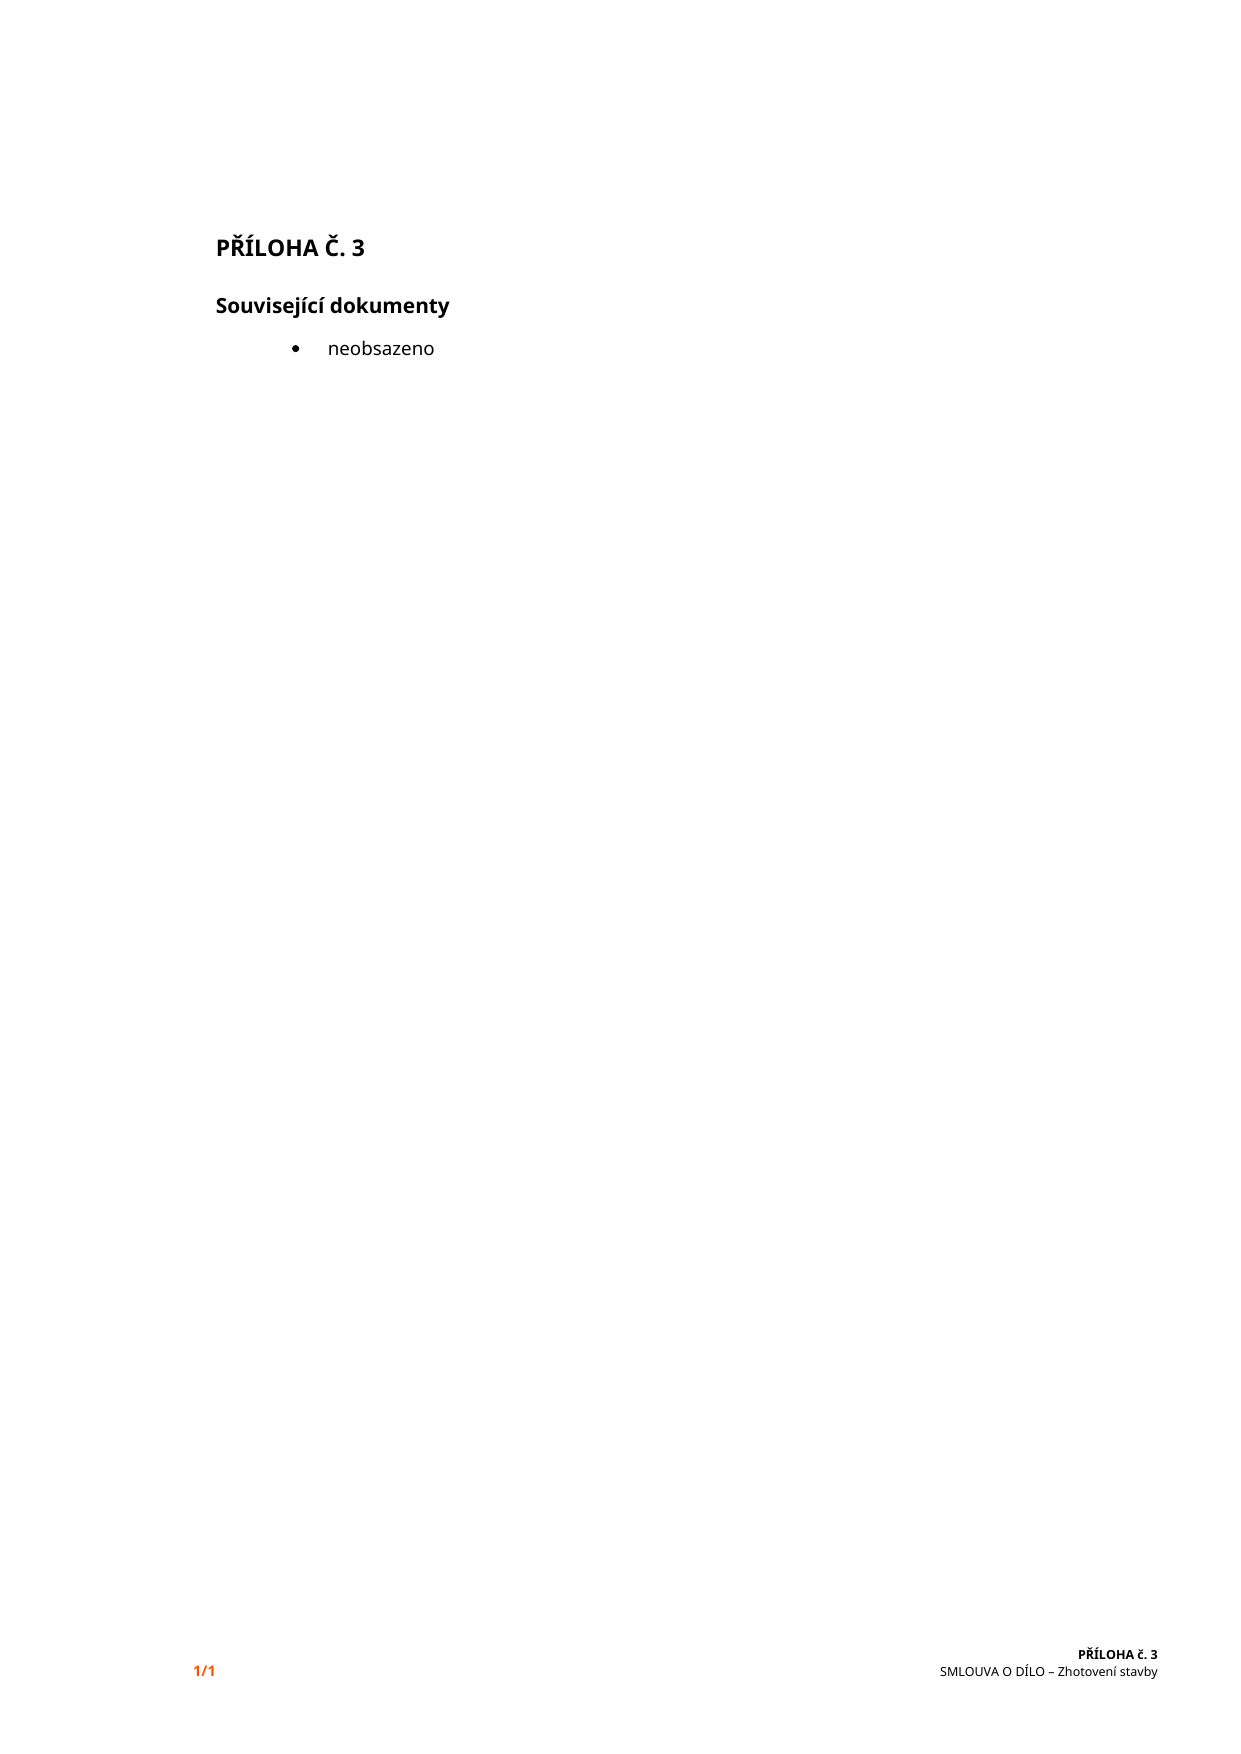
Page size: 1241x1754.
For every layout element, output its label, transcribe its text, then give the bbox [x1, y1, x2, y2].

text Související dokumenty [216, 291, 1093, 320]
text neobsazeno [292, 335, 1093, 361]
text Příloha č. 3 [216, 232, 1093, 263]
